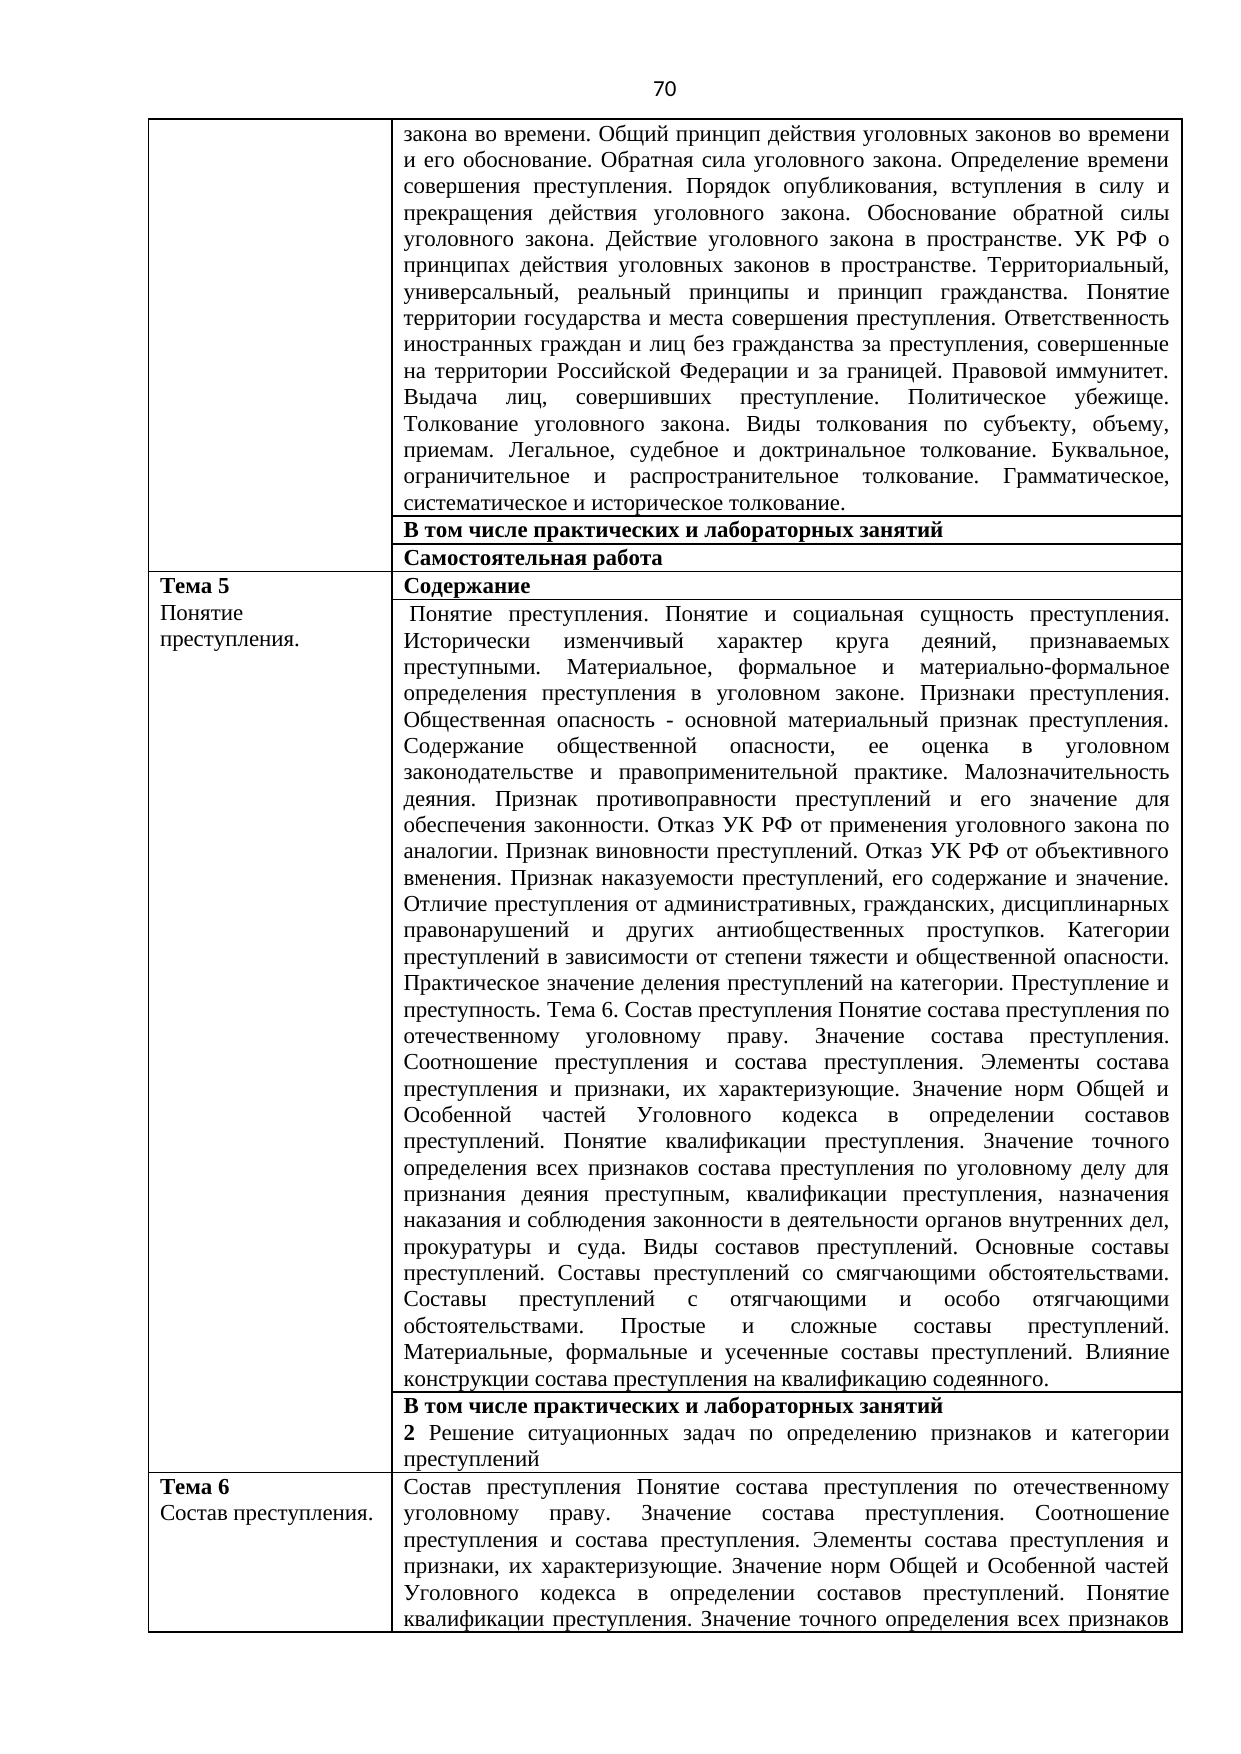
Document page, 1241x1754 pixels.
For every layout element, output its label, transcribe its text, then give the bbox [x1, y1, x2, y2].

table_cell В том числе практических и лабораторных занятий [393, 517, 1181, 543]
table_cell Тема 5 Понятие преступления. [149, 572, 391, 1472]
table_cell В том числе практических и лабораторных занятий 2 Решение ситуационных задач по определению признаков и категории преступлений [393, 1393, 1181, 1472]
table_cell Самостоятельная работа [393, 545, 1181, 571]
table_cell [393, 1473, 1181, 1631]
table_cell Содержание [393, 572, 1181, 599]
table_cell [149, 120, 391, 571]
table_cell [393, 120, 1181, 515]
table_cell Понятие преступления. Понятие и социальная сущность преступления. Исторически изменчивый характер круга деяний, признаваемых преступными. Материальное, формальное и материально-формальное определения преступления в уголовном законе. Признаки преступления. Общественная опасность - основной материальный признак преступления. Содержание общественной опасности, ее оценка в уголовном законодательстве и правоприменительной практике. Малозначительность деяния. Признак противоправности преступлений и его значение для обеспечения законности. Отказ УК РФ от применения уголовного закона по аналогии. Признак виновности преступлений. Отказ УК РФ от объективного вменения. Признак наказуемости преступлений, его содержание и значение. Отличие преступления от административных, гражданских, дисциплинарных правонарушений и других антиобщественных проступков. Категории преступлений в зависимости от степени тяжести и общественной опасности. Практическое значение деления преступлений на категории. Преступление и преступность. Тема 6. Состав преступления Понятие состава преступления по отечественному уголовному праву. Значение состава преступления. Соотношение преступления и состава преступления. Элементы состава преступления и признаки, их характеризующие. Значение норм Общей и Особенной частей Уголовного кодекса в определении составов преступлений. Понятие квалификации преступления. Значение точного определения всех признаков состава преступления по уголовному делу для признания деяния преступным, квалификации преступления, назначения наказания и соблюдения законности в деятельности органов внутренних дел, прокуратуры и суда. Виды составов преступлений. Основные составы преступлений. Составы преступлений со смягчающими обстоятельствами. Составы преступлений с отягчающими и особо отягчающими обстоятельствами. Простые и сложные составы преступлений. Материальные, формальные и усеченные составы преступлений. Влияние конструкции состава преступления на квалификацию содеянного. [393, 600, 1181, 1391]
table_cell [149, 1473, 391, 1631]
